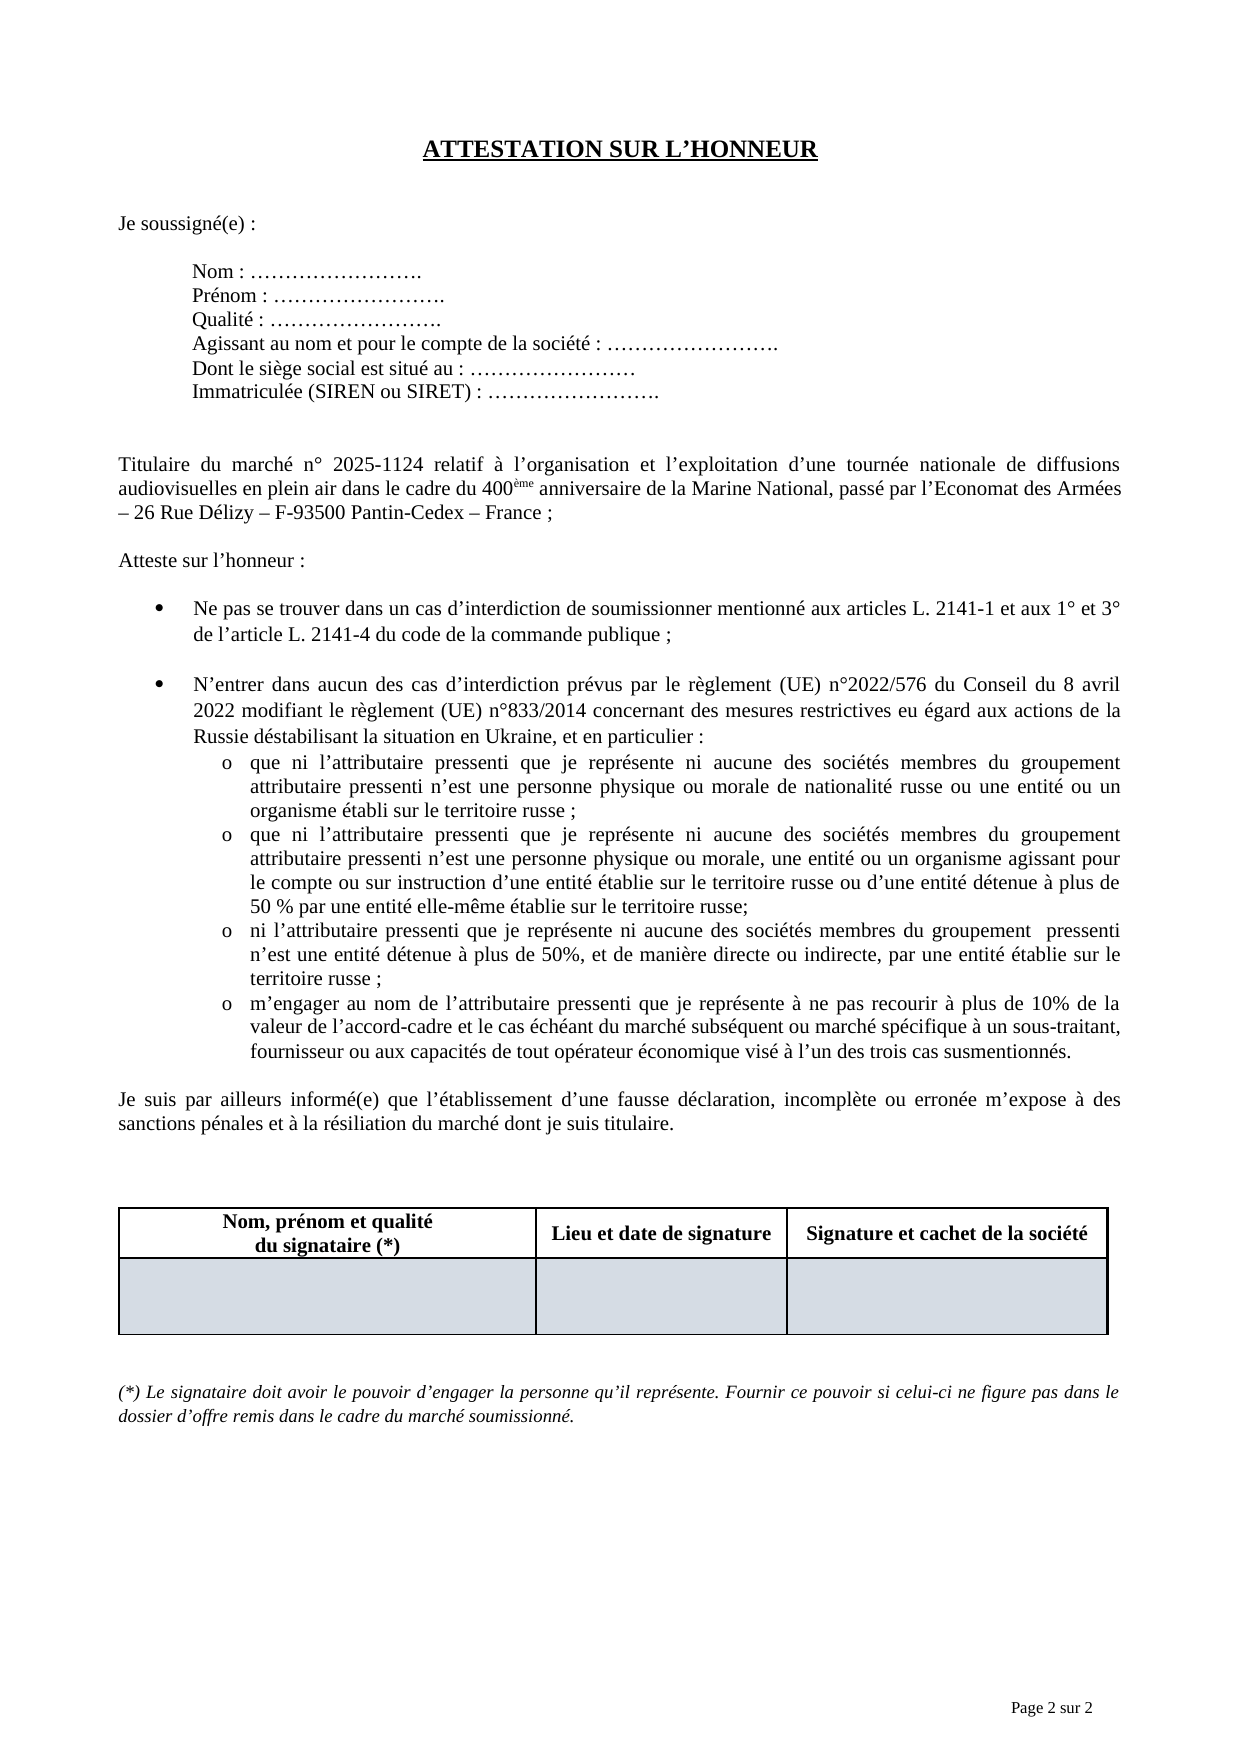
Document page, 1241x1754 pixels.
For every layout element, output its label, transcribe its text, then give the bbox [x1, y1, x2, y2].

text Je soussigné(e) : [118, 211, 1122, 235]
text Titulaire du marché n° 2025-1124 relatif à l’organisation et l’exploitation d’une tournée nationale de diffusions audiovisuelles en plein air dans le cadre du 400ème anniversaire de la Marine National, passé par l’Economat des Armées – 26 Rue Délizy – F-93500 Pantin-Cedex – France ; [118, 452, 1122, 524]
list N’entrer dans aucun des cas d’interdiction prévus par le règlement (UE) n°2022/576 du Conseil du 8 avril 2022 modifiant le règlement (UE) n°833/2014 concernant des mesures restrictives eu égard aux actions de la Russie déstabilisant la situation en Ukraine, et en particulier : [156, 672, 1122, 748]
text Dont le siège social est situé au : …………………… [192, 355, 1122, 379]
list o que ni l’attributaire pressenti que je représente ni aucune des sociétés membres du groupement attributaire pressenti n’est une personne physique ou morale de nationalité russe ou une entité ou un organisme établi sur le territoire russe ; [222, 750, 1122, 822]
table_header Lieu et date de signature [537, 1209, 786, 1257]
text ATTESTATION SUR L’HONNEUR [118, 134, 1122, 163]
table_header Nom, prénom et qualité du signataire (*) [120, 1209, 535, 1257]
table_cell [120, 1259, 535, 1334]
table_cell [537, 1259, 786, 1334]
text Qualité : ……………………. [192, 307, 1122, 331]
text Je suis par ailleurs informé(e) que l’établissement d’une fausse déclaration, incomplète ou erronée m’expose à des sanctions pénales et à la résiliation du marché dont je suis titulaire. [118, 1087, 1122, 1135]
list o que ni l’attributaire pressenti que je représente ni aucune des sociétés membres du groupement attributaire pressenti n’est une personne physique ou morale, une entité ou un organisme agissant pour le compte ou sur instruction d’une entité établie sur le territoire russe ou d’une entité détenue à plus de 50 % par une entité elle-même établie sur le territoire russe; [222, 822, 1122, 918]
text (*) Le signataire doit avoir le pouvoir d’engager la personne qu’il représente. Fournir ce pouvoir si celui-ci ne figure pas dans le dossier d’offre remis dans le cadre du marché soumissionné. [118, 1381, 1122, 1427]
table_header Signature et cachet de la société [788, 1209, 1106, 1257]
list Ne pas se trouver dans un cas d’interdiction de soumissionner mentionné aux articles L. 2141-1 et aux 1° et 3° de l’article L. 2141-4 du code de la commande publique ; [156, 596, 1122, 646]
text Agissant au nom et pour le compte de la société : ……………………. [192, 331, 1122, 355]
list o ni l’attributaire pressenti que je représente ni aucune des sociétés membres du groupement pressenti n’est une entité détenue à plus de 50%, et de manière directe ou indirecte, par une entité établie sur le territoire russe ; [222, 918, 1122, 990]
text Prénom : ……………………. [192, 283, 1122, 307]
list o m’engager au nom de l’attributaire pressenti que je représente à ne pas recourir à plus de 10% de la valeur de l’accord-cadre et le cas échéant du marché subséquent ou marché spécifique à un sous-traitant, fournisseur ou aux capacités de tout opérateur économique visé à l’un des trois cas susmentionnés. [222, 990, 1122, 1063]
table_cell [788, 1259, 1106, 1334]
text Atteste sur l’honneur : [118, 548, 1122, 572]
text Nom : ……………………. [192, 259, 1122, 283]
text Immatriculée (SIREN ou SIRET) : ……………………. [192, 379, 1122, 403]
